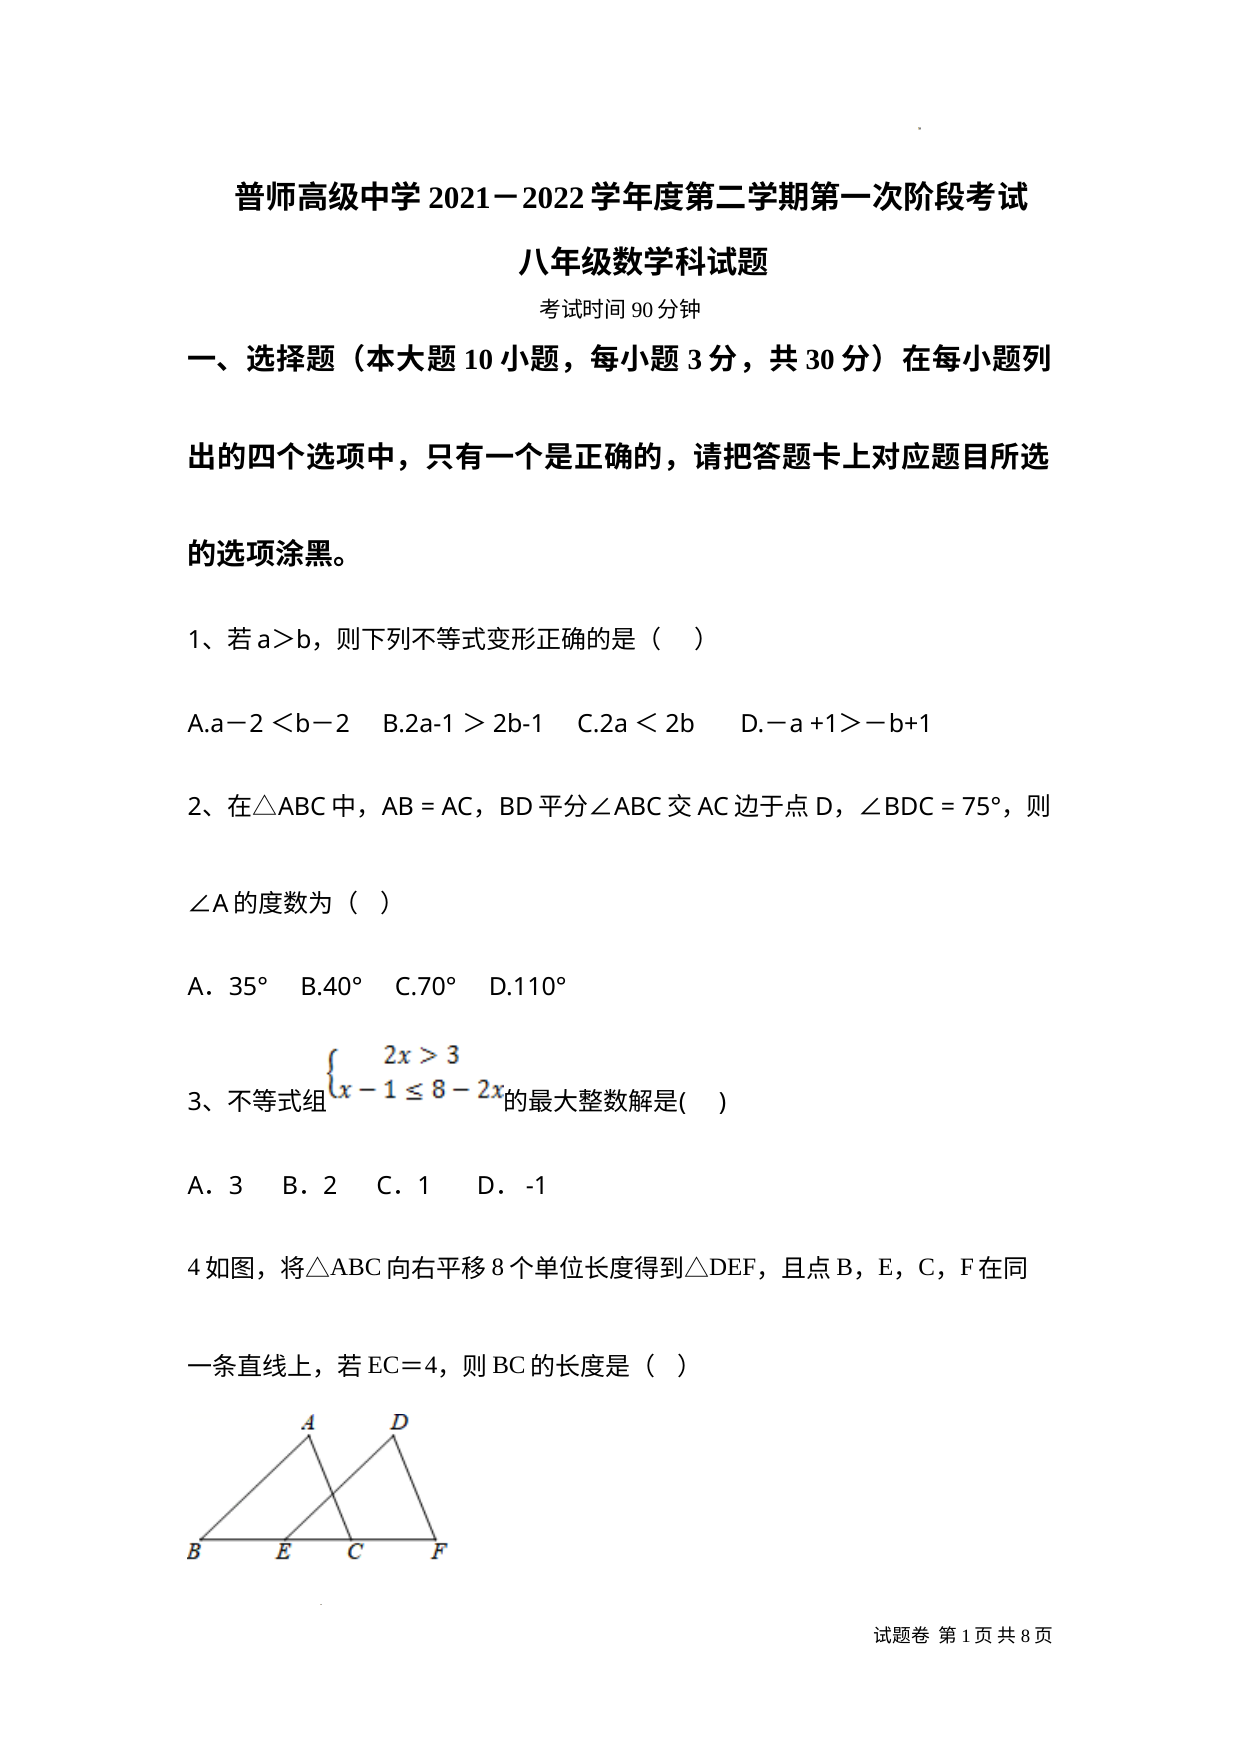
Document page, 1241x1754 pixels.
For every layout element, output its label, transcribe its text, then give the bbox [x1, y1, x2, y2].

text 4如图，将△ABC向右平移8个单位长度得到△DEF，且点B，E，C，F在同一条直线上，若EC＝4，则BC的长度是（ ） [187, 1234, 1053, 1397]
text A.a－2 ＜b－2 B.2a-1 ＞ 2b-1 C.2a ＜ 2b D.－a +1＞－b+1 [187, 689, 1053, 754]
picture [187, 1414, 454, 1564]
text 3、不等式组的最大整数解是( ) [187, 1036, 1053, 1133]
text 八年级数学科试题 [187, 227, 1053, 292]
text 普师高级中学2021－2022学年度第二学期第一次阶段考试 [187, 162, 1053, 227]
text A．35° B.40° C.70° D.110° [187, 952, 1053, 1017]
list 选择题（本大题10小题，每小题3分，共30分）在每小题列出的四个选项中，只有一个是正确的，请把答题卡上对应题目所选的选项涂黑。 [187, 324, 1053, 584]
text 1、若a＞b，则下列不等式变形正确的是（ ） [187, 606, 1053, 671]
text A．3 B．2 C．1 D． -1 [187, 1151, 1053, 1216]
text 考试时间 90分钟 [187, 292, 1053, 324]
picture [326, 1035, 504, 1111]
text 2、在△ABC中，AB = AC，BD平分∠ABC交AC边于点D，∠BDC = 75°，则∠A的度数为（ ） [187, 772, 1053, 934]
